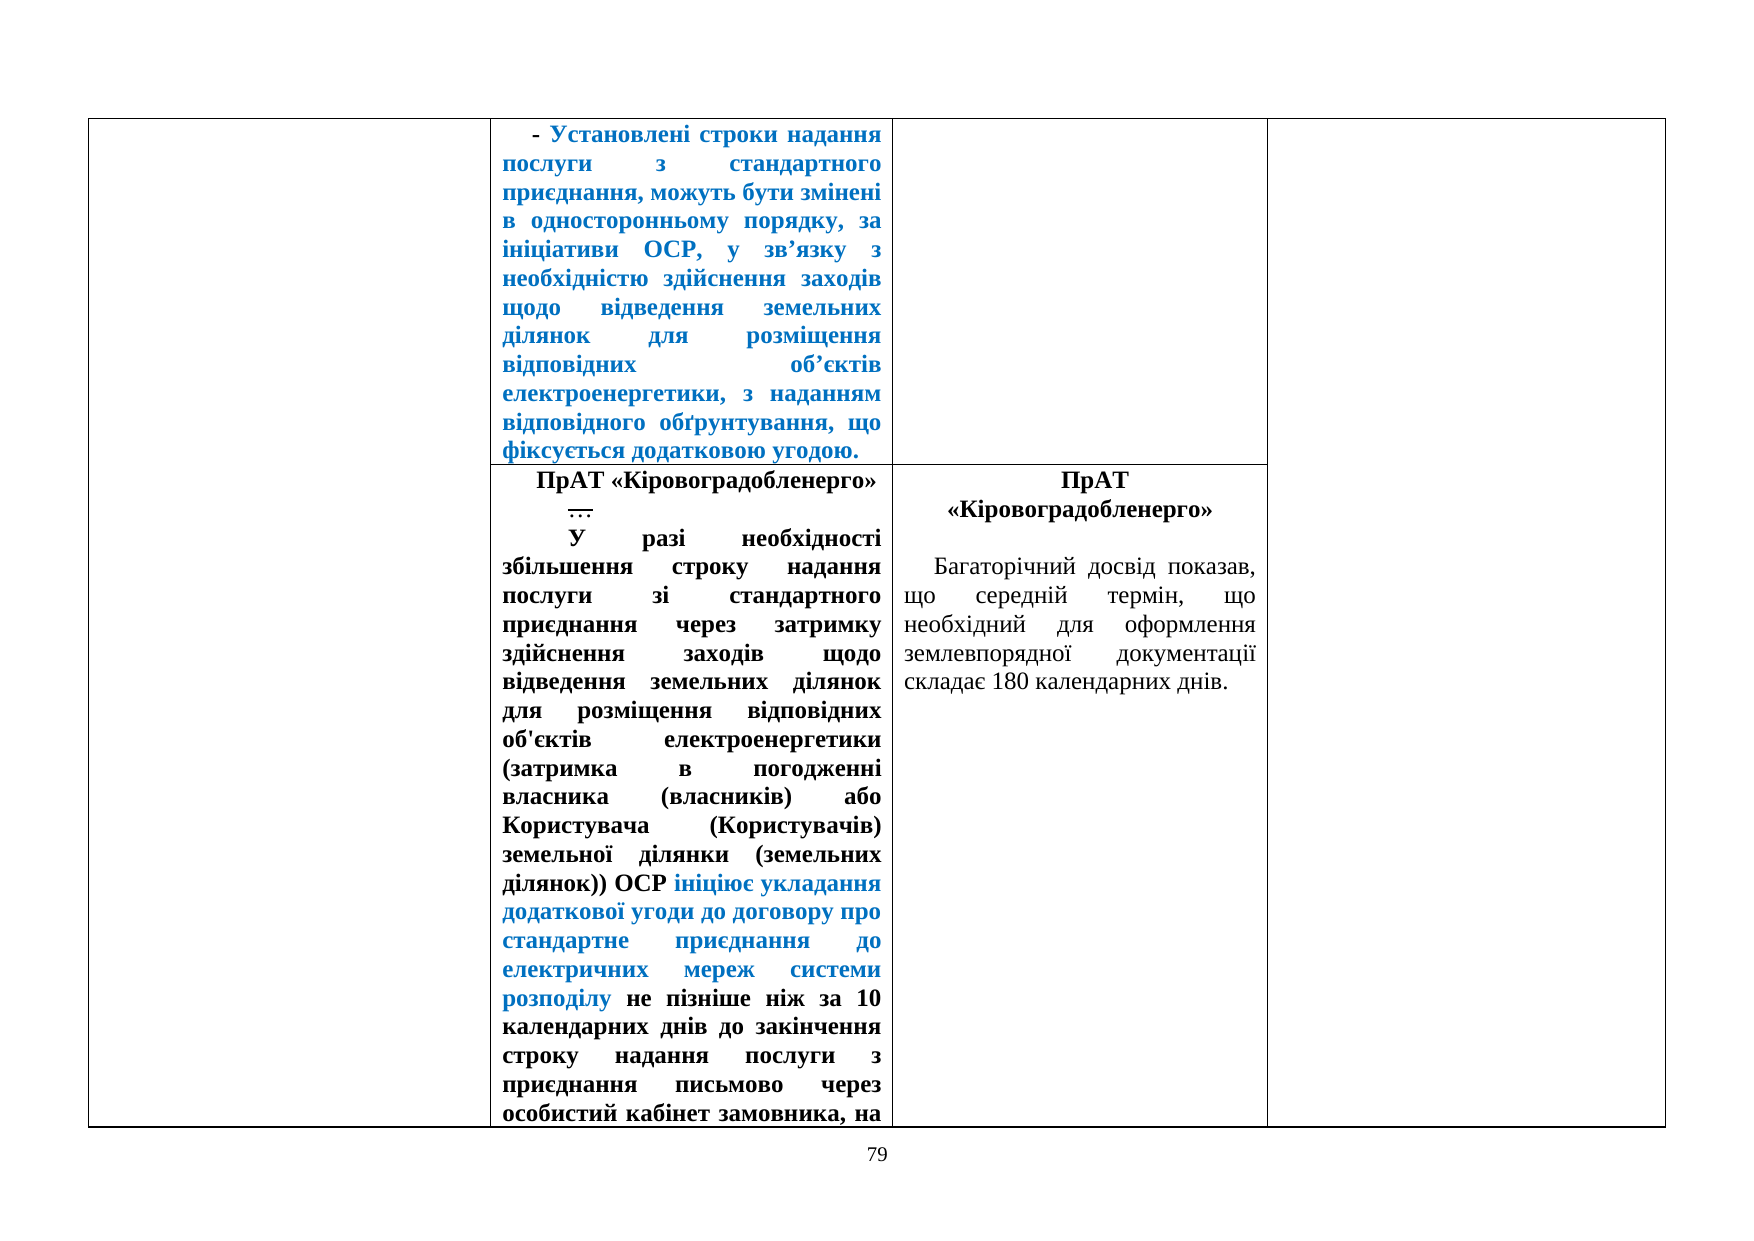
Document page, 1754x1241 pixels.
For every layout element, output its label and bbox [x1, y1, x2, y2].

table_cell [491, 119, 892, 464]
table_cell [893, 465, 1267, 1126]
table_cell [491, 465, 892, 1126]
table_cell [893, 119, 1267, 464]
